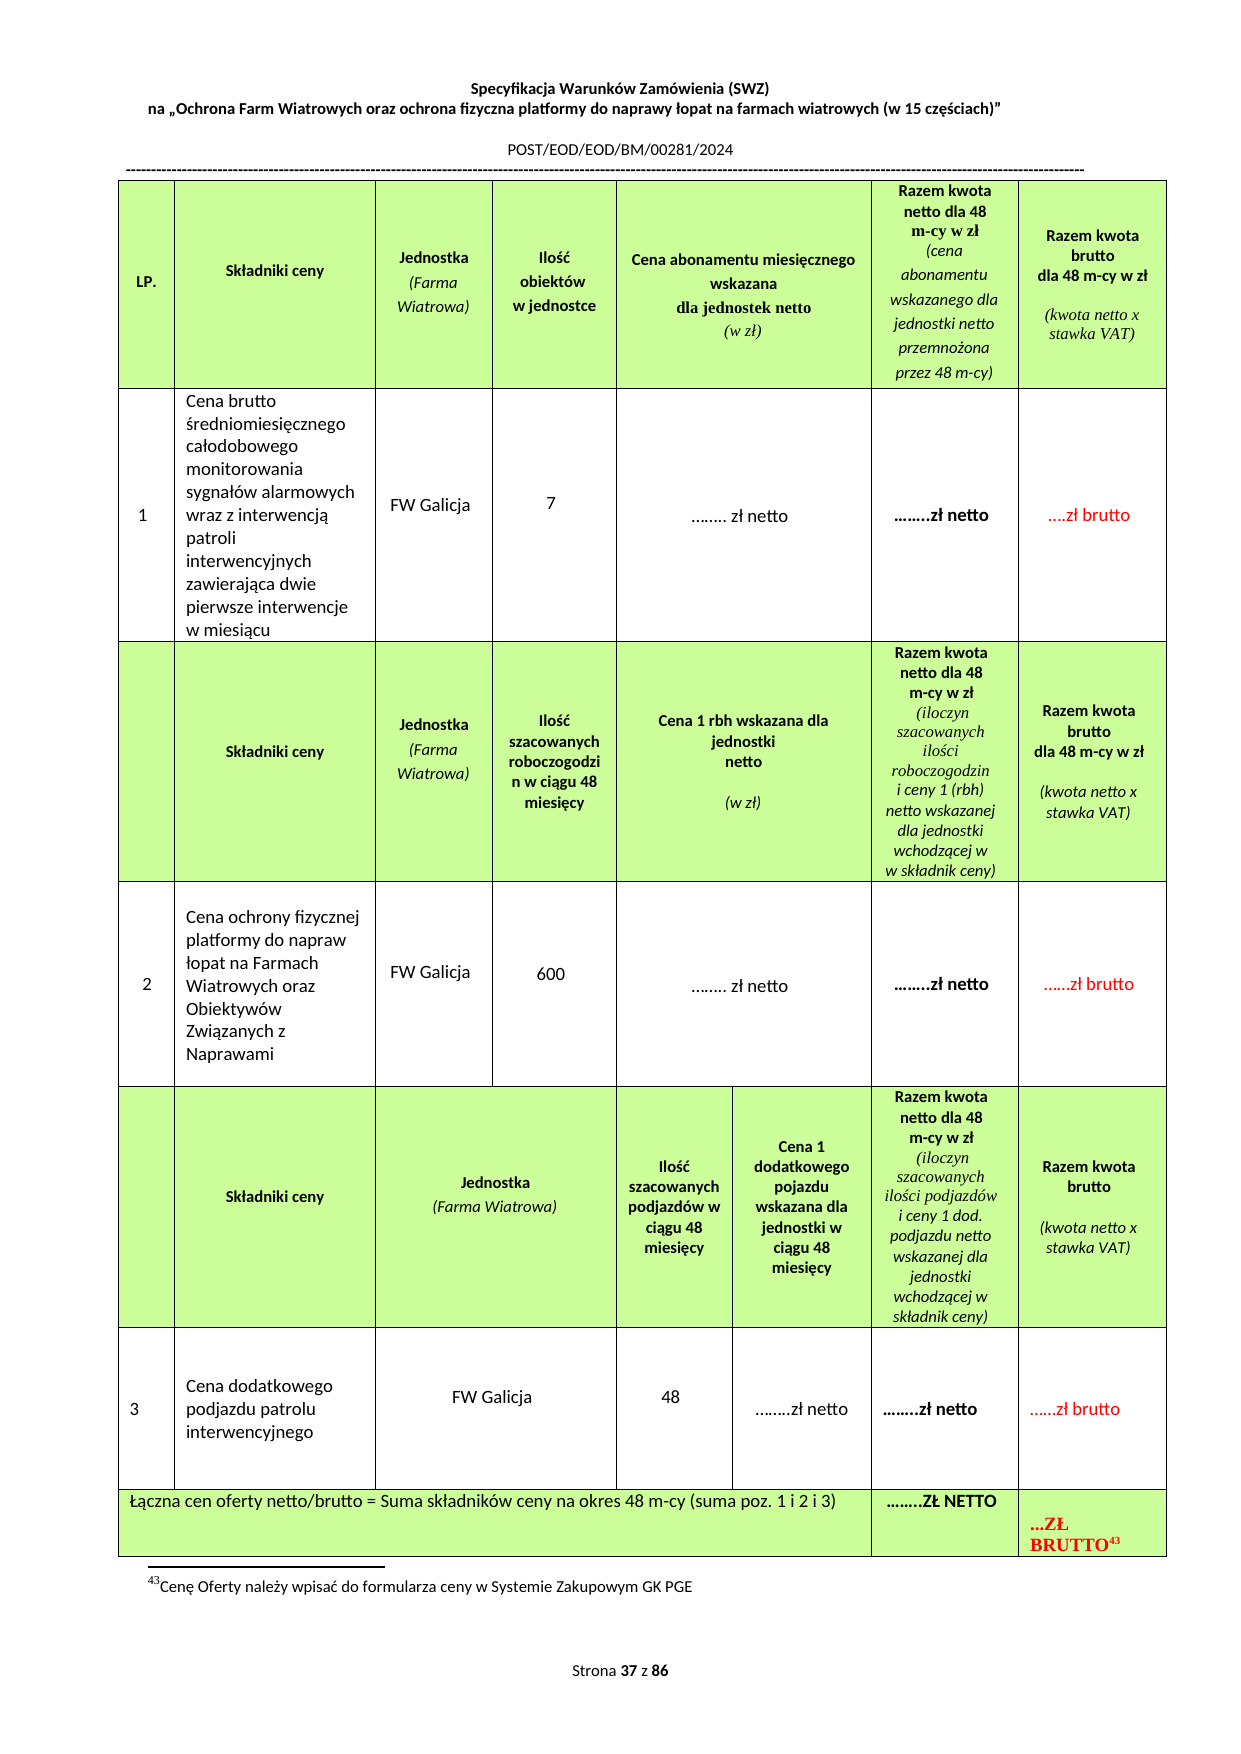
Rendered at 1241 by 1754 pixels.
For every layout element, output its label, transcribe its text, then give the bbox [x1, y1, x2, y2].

table_cell …….. zł netto [617, 882, 871, 1086]
table_cell Jednostka (Farma Wiatrowa) [376, 642, 492, 881]
table_cell ……zł brutto [1019, 882, 1166, 1086]
table_cell Ilość szacowanych roboczogodzin w ciągu 48 miesięcy [493, 642, 616, 881]
table_cell Cena 1 rbh wskazana dla jednostki netto (w zł) [617, 642, 871, 881]
table_header Razem kwota netto dla 48 m-cy w zł (cena abonamentu wskazanego dla jednostki netto przemnożona przez 48 m-cy) [872, 181, 1018, 388]
table_header Razem kwota brutto dla 48 m-cy w zł (kwota netto x stawka VAT) [1019, 181, 1166, 388]
table_cell Razem kwota brutto dla 48 m-cy w zł (kwota netto x stawka VAT) [1019, 642, 1166, 881]
table_cell ……zł brutto [1019, 1328, 1166, 1488]
table_cell Razem kwota netto dla 48 m-cy w zł (iloczyn szacowanych ilości podjazdów i ceny 1 dod. podjazdu netto wskazanej dla jednostki wchodzącej w składnik ceny) [872, 1087, 1018, 1327]
table_cell 2 [119, 882, 174, 1086]
table_cell ...ZŁ BRUTTO [1019, 1490, 1166, 1556]
table_header Cena abonamentu miesięcznego wskazana dla jednostek netto (w zł) [617, 181, 871, 388]
table_cell Składniki ceny [175, 642, 375, 881]
table_cell ……..zł netto [872, 882, 1018, 1086]
table_cell …….. zł netto [617, 389, 871, 641]
table_cell Cena brutto średniomiesięcznego całodobowego monitorowania sygnałów alarmowych wraz z interwencją patroli interwencyjnych zawierająca dwie pierwsze interwencje w miesiącu [175, 389, 375, 641]
table_cell Składniki ceny [175, 1087, 375, 1327]
table_cell Jednostka (Farma Wiatrowa) [376, 1087, 616, 1327]
table_cell 48 [617, 1328, 732, 1488]
table_cell Cena dodatkowego podjazdu patrolu interwencyjnego [175, 1328, 375, 1488]
table_cell 1 [119, 389, 174, 641]
table_cell Cena ochrony fizycznej platformy do napraw łopat na Farmach Wiatrowych oraz Obiektywów Związanych z Naprawami [175, 882, 375, 1086]
table_cell ……..zł netto [872, 1328, 1018, 1488]
table_cell FW Galicja [376, 1328, 616, 1488]
table_cell 7 [493, 389, 616, 641]
table_cell FW Galicja [376, 389, 492, 641]
table_header Jednostka (Farma Wiatrowa) [376, 181, 492, 388]
table_cell Razem kwota brutto (kwota netto x stawka VAT) [1019, 1087, 1166, 1327]
table_cell Cena 1 dodatkowego pojazdu wskazana dla jednostki w ciągu 48 miesięcy [733, 1087, 871, 1327]
table_cell ….zł brutto [1019, 389, 1166, 641]
table_cell ……..zł netto [872, 389, 1018, 641]
table_cell ……..ZŁ NETTO [872, 1490, 1018, 1556]
table_cell Ilość szacowanych podjazdów w ciągu 48 miesięcy [617, 1087, 732, 1327]
table_cell [119, 642, 174, 881]
table_header Składniki ceny [175, 181, 375, 388]
table_cell Razem kwota netto dla 48 m-cy w zł (iloczyn szacowanych ilości roboczogodzin i ceny 1 (rbh) netto wskazanej dla jednostki wchodzącej w w składnik ceny) [872, 642, 1018, 881]
table_header LP. [119, 181, 174, 388]
table_cell ……..zł netto [733, 1328, 871, 1488]
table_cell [119, 1490, 871, 1556]
table_cell [119, 1087, 174, 1327]
table_header Ilość obiektów w jednostce [493, 181, 616, 388]
table_cell 600 [493, 882, 616, 1086]
table_cell 3 [119, 1328, 174, 1488]
table_cell FW Galicja [376, 882, 492, 1086]
